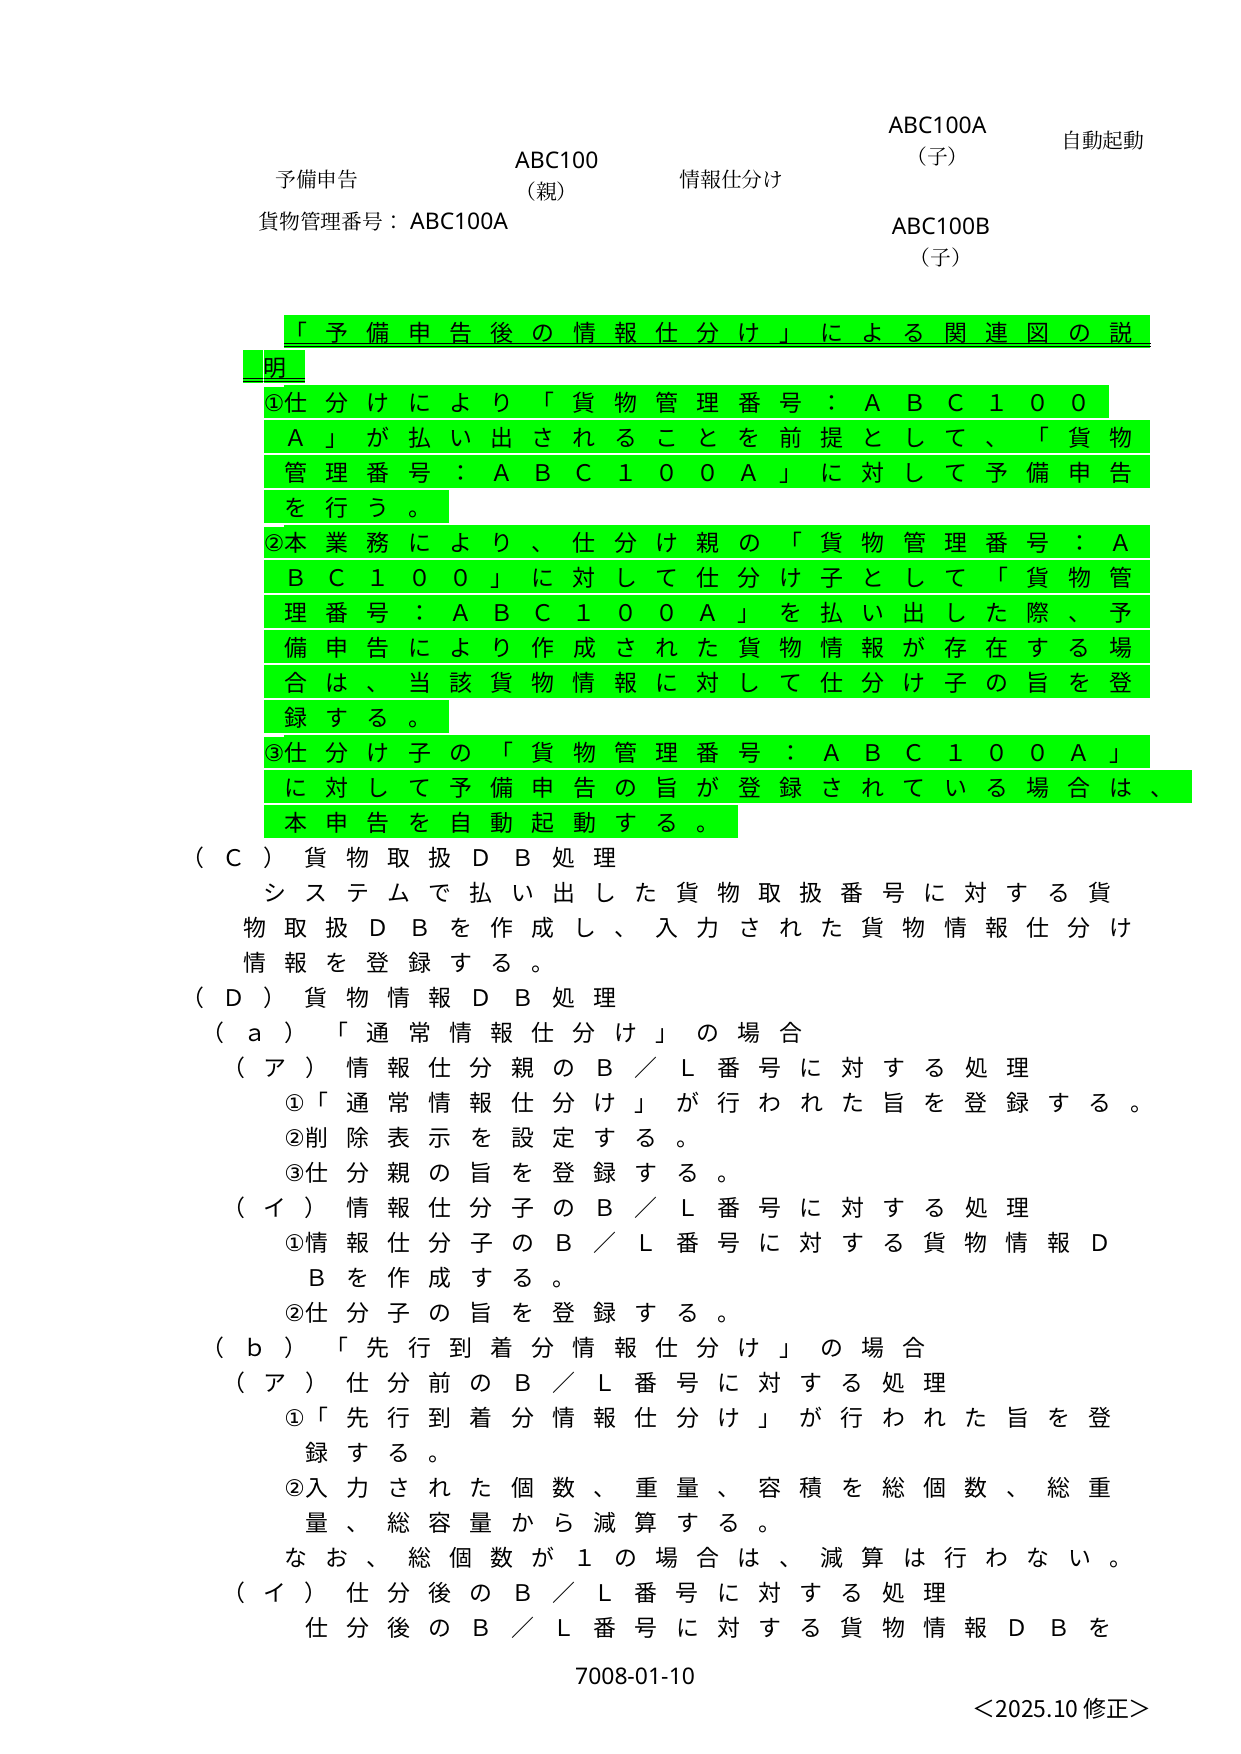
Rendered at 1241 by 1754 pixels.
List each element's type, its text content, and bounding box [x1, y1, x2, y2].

text ①仕分けにより「貨物管理番号：ＡＢＣ１００Ａ」が払い出されることを前提として、「貨物管理番号：ＡＢＣ１００Ａ」に対して予備申告を行う。 [243, 384, 1150, 524]
text ①「先行到着分情報仕分け」が行われた旨を登録する。 [264, 1399, 1150, 1469]
text （ア）仕分前のＢ／Ｌ番号に対する処理 [202, 1364, 1150, 1399]
text システムで払い出した貨物取扱番号に対する貨物取扱ＤＢを作成し、入力された貨物情報仕分け情報を登録する。 [222, 874, 1150, 979]
text （ｂ）「先行到着分情報仕分け」の場合 [181, 1329, 1150, 1364]
text ③仕分親の旨を登録する。 [264, 1154, 1150, 1189]
text ②本業務により、仕分け親の「貨物管理番号：ＡＢＣ１００」に対して仕分け子として「貨物管理番号：ＡＢＣ１００Ａ」を払い出した際、予備申告により作成された貨物情報が存在する場合は、当該貨物情報に対して仕分け子の旨を登録する。 [243, 524, 1150, 734]
text ②削除表示を設定する。 [264, 1119, 1150, 1154]
text なお、総個数が１の場合は、減算は行わない。 [276, 1539, 1150, 1574]
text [264, 1609, 1150, 1644]
text （ａ）「通常情報仕分け」の場合 [181, 1014, 1150, 1049]
text （Ｄ）貨物情報ＤＢ処理 [161, 979, 1150, 1014]
text （Ｃ）貨物取扱ＤＢ処理 [161, 839, 1150, 874]
text ①「通常情報仕分け」が行われた旨を登録する。 [264, 1084, 1150, 1119]
text ①情報仕分子のＢ／Ｌ番号に対する貨物情報ＤＢを作成する。 [264, 1224, 1150, 1294]
text （イ）情報仕分子のＢ／Ｌ番号に対する処理 [202, 1189, 1150, 1224]
text （イ）仕分後のＢ／Ｌ番号に対する処理 [202, 1574, 1150, 1609]
text （ア）情報仕分親のＢ／Ｌ番号に対する処理 [202, 1049, 1150, 1084]
text ②入力された個数、重量、容積を総個数、総重量、総容量から減算する。 [264, 1469, 1150, 1539]
text 「予備申告後の情報仕分け」による関連図の説明 [243, 314, 1150, 384]
text ②仕分子の旨を登録する。 [264, 1294, 1150, 1329]
text ③仕分け子の「貨物管理番号：ＡＢＣ１００Ａ」に対して予備申告の旨が登録されている場合は、本申告を自動起動する。 [243, 734, 1150, 839]
